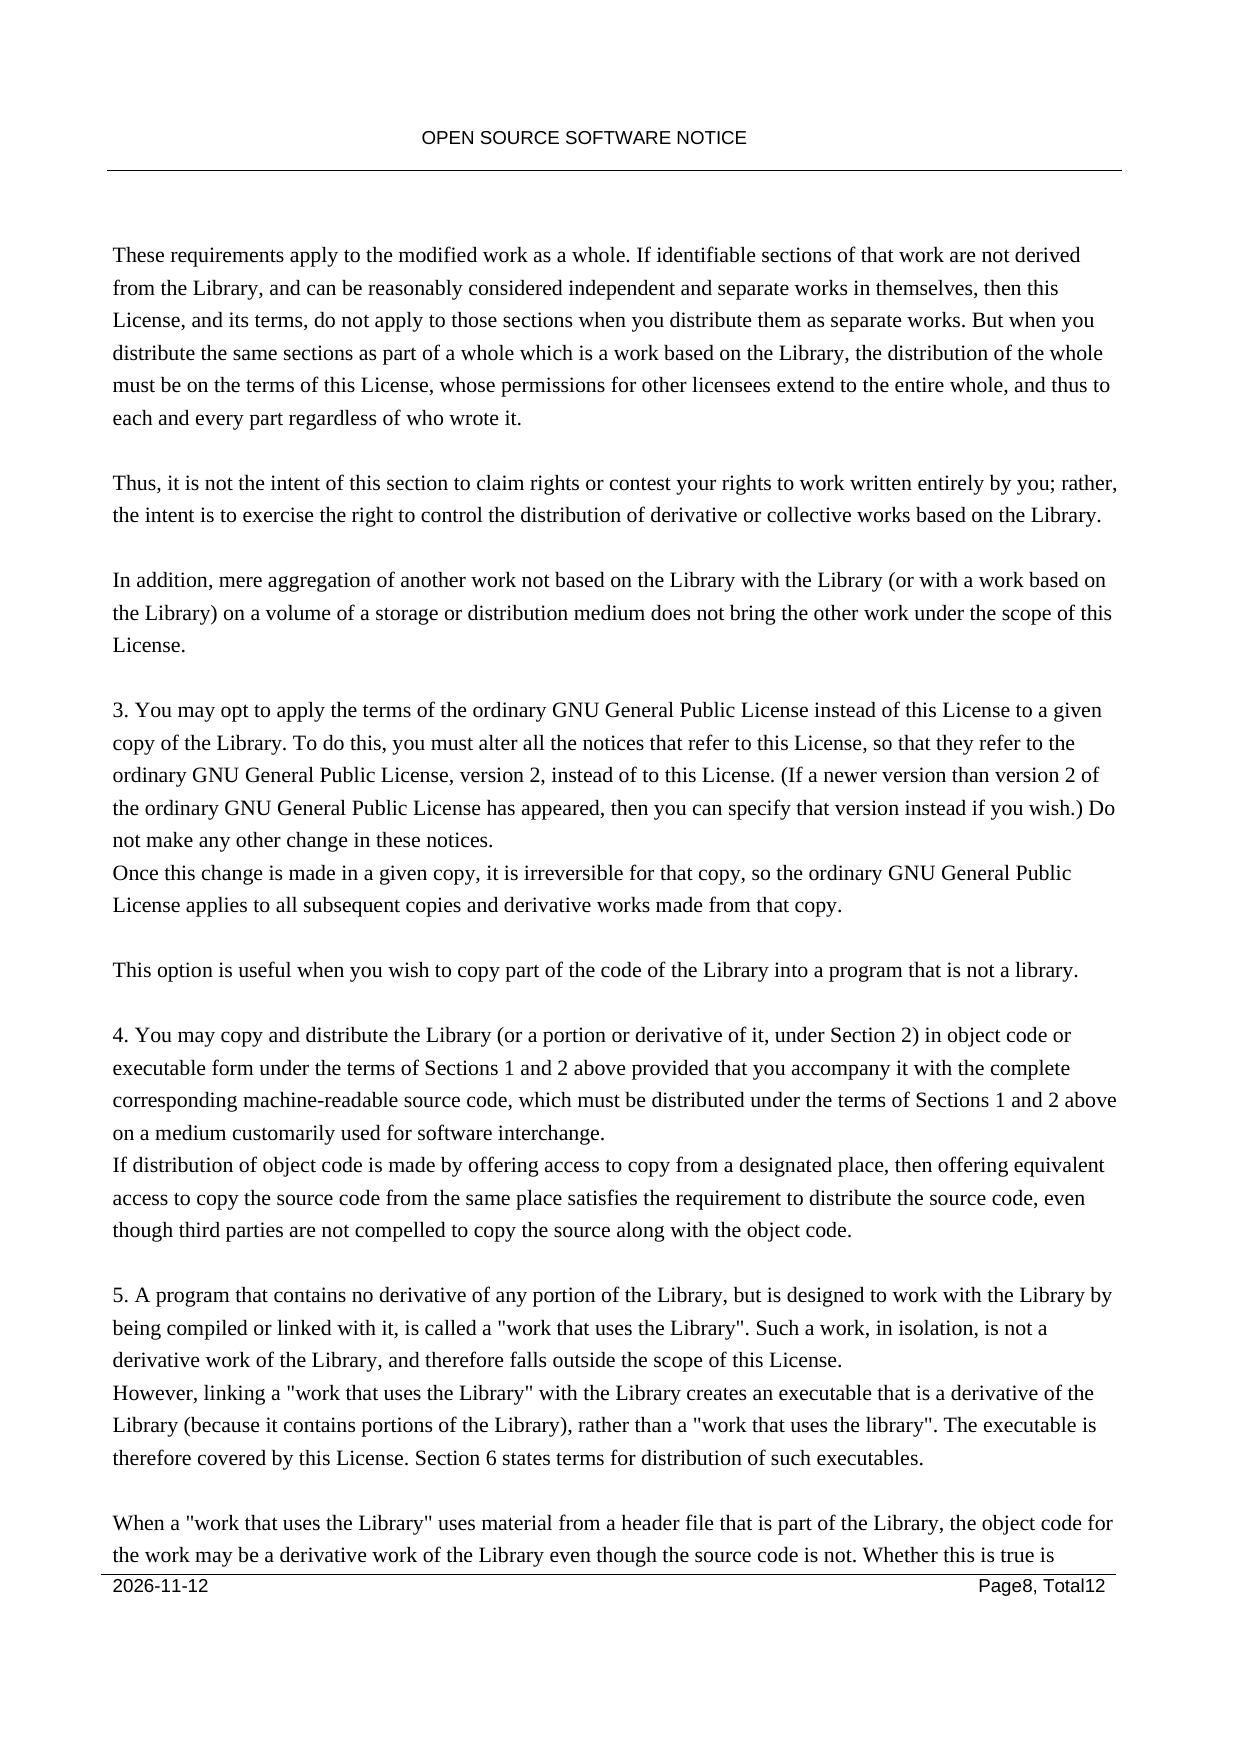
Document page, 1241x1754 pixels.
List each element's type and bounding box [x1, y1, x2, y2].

text [112, 206, 1128, 1571]
